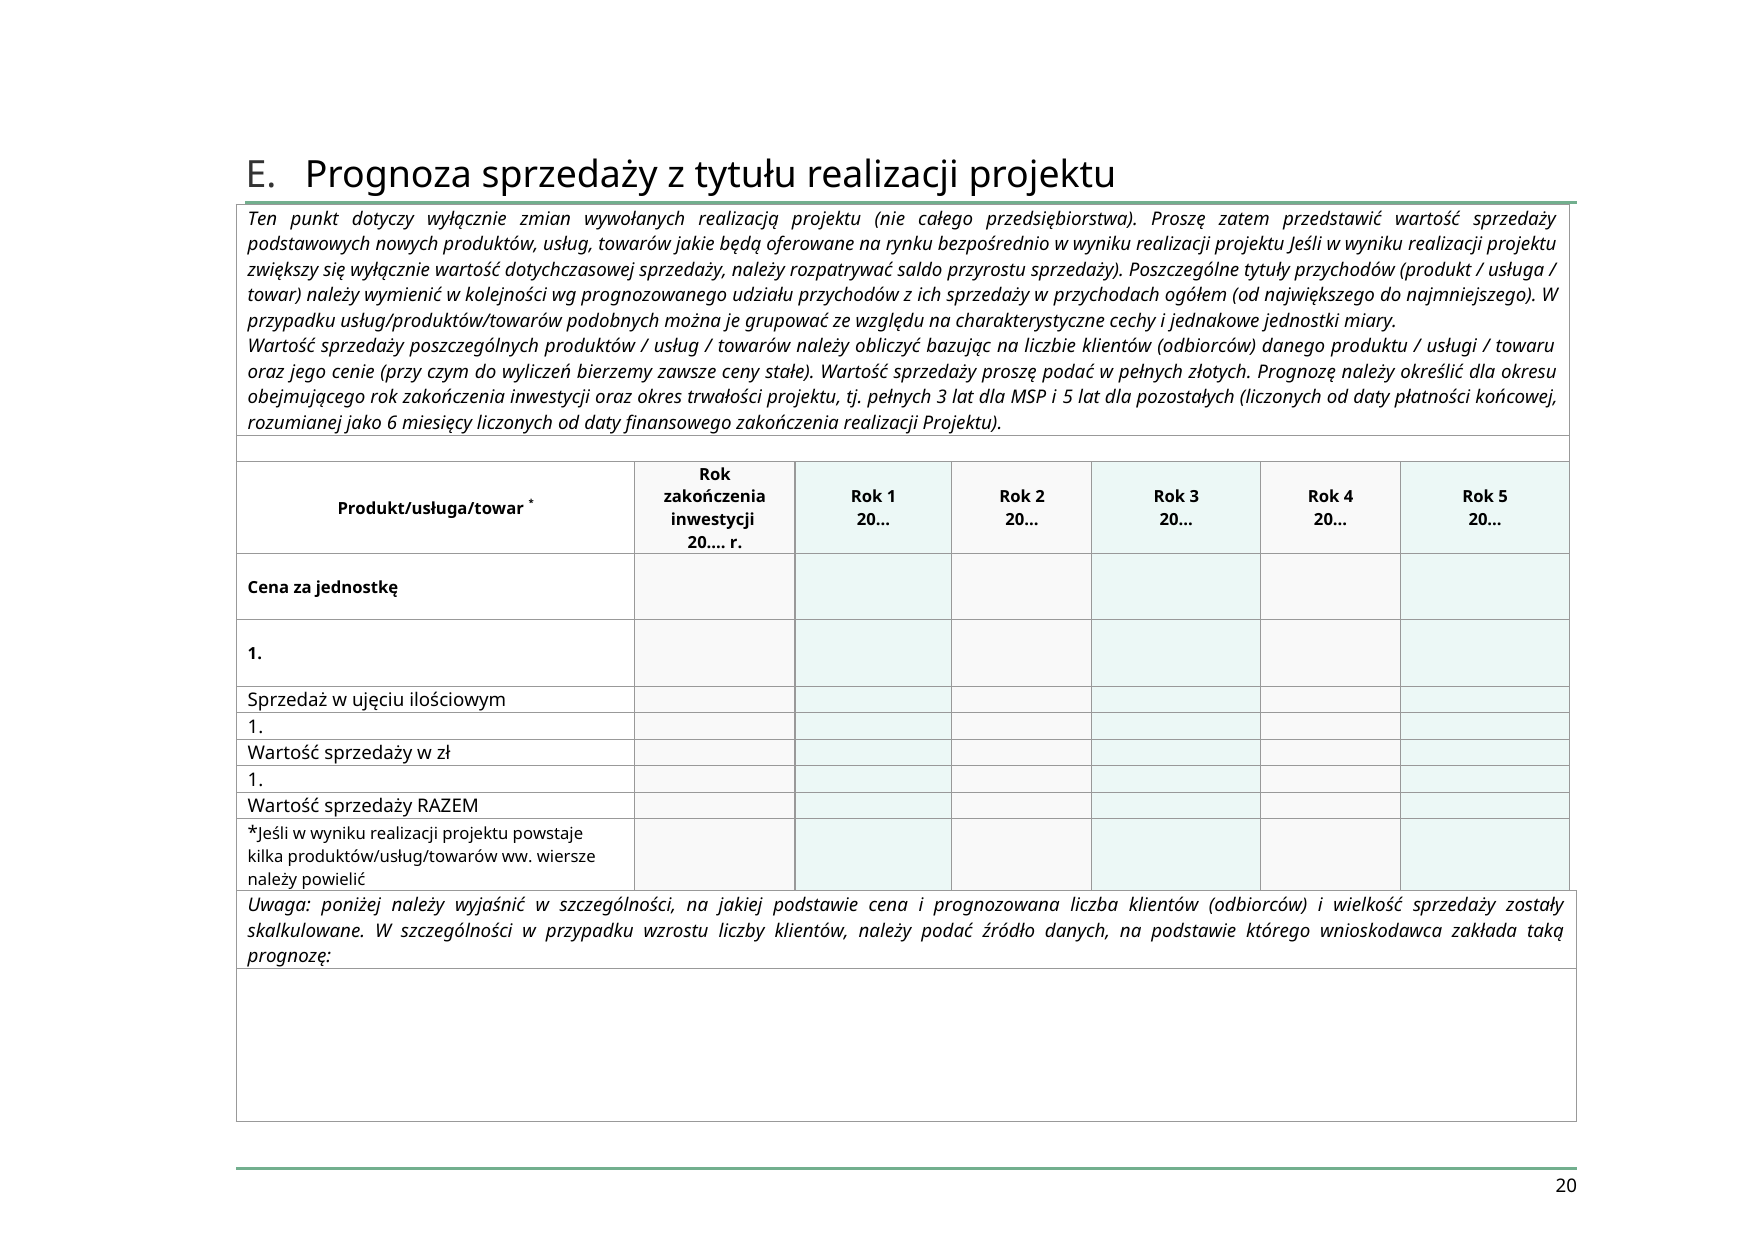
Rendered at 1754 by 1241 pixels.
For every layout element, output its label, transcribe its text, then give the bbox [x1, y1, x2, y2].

table_cell [1401, 713, 1569, 739]
table_cell [635, 554, 794, 619]
table_cell [1261, 620, 1400, 686]
table_cell [1092, 713, 1260, 739]
table_cell Produkt/usługa/towar * [237, 462, 634, 553]
table_cell [635, 740, 794, 765]
table_header Ten punkt dotyczy wyłącznie zmian wywołanych realizacją projektu (nie całego przedsiębiorstwa). Proszę zatem przedstawić wartość sprzedaży podstawowych nowych produktów, usług, towarów jakie będą oferowane na rynku bezpośrednio w wyniku realizacji projektu Jeśli w wyniku realizacji projektu zwiększy się wyłącznie wartość dotychczasowej sprzedaży, należy rozpatrywać saldo przyrostu sprzedaży). Poszczególne tytuły przychodów (produkt / usługa / towar) należy wymienić w kolejności wg prognozowanego udziału przychodów z ich sprzedaży w przychodach ogółem (od największego do najmniejszego). W przypadku usług/produktów/towarów podobnych można je grupować ze względu na charakterystyczne cechy i jednakowe jednostki miary. Wartość sprzedaży poszczególnych produktów / usług / towarów należy obliczyć bazując na liczbie klientów (odbiorców) danego produktu / usługi / towaru oraz jego cenie (przy czym do wyliczeń bierzemy zawsze ceny stałe). Wartość sprzedaży proszę podać w pełnych złotych. Prognozę należy określić dla okresu obejmującego rok zakończenia inwestycji oraz okres trwałości projektu, tj. pełnych 3 lat dla MSP i 5 lat dla pozostałych (liczonych od daty płatności końcowej, rozumianej jako 6 miesięcy liczonych od daty finansowego zakończenia realizacji Projektu). [237, 205, 1569, 434]
table_cell Rok 2 20… [952, 462, 1091, 553]
table_cell [796, 687, 951, 712]
table_cell [1261, 554, 1400, 619]
table_cell [952, 766, 1091, 792]
table_cell [952, 620, 1091, 686]
table_cell [1261, 819, 1400, 890]
table_cell Sprzedaż w ujęciu ilościowym [237, 687, 634, 712]
table_cell [635, 713, 794, 739]
table_cell Uwaga: poniżej należy wyjaśnić w szczególności, na jakiej podstawie cena i prognozowana liczba klientów (odbiorców) i wielkość sprzedaży zostały skalkulowane. W szczególności w przypadku wzrostu liczby klientów, należy podać źródło danych, na podstawie którego wnioskodawca zakłada taką prognozę: [237, 891, 1576, 968]
table_cell [1401, 793, 1569, 818]
table_cell [952, 793, 1091, 818]
table_cell [1092, 766, 1260, 792]
table_cell [1261, 793, 1400, 818]
table_cell [635, 793, 794, 818]
table_cell [1401, 687, 1569, 712]
table_cell [952, 740, 1091, 765]
table_cell [1261, 687, 1400, 712]
table_cell Rok 1 20… [796, 462, 951, 553]
table_cell *Jeśli w wyniku realizacji projektu powstaje kilka produktów/usług/towarów ww. wiersze należy powielić [237, 819, 634, 890]
table_cell [796, 793, 951, 818]
table_cell [796, 766, 951, 792]
table_cell Rok 4 20… [1261, 462, 1400, 553]
table_cell 1. [237, 620, 634, 686]
table_cell [952, 713, 1091, 739]
table_cell [1092, 793, 1260, 818]
table_cell [1401, 819, 1569, 890]
subtitle Prognoza sprzedaży z tytułu realizacji projektu [245, 148, 1577, 201]
table_cell Rok 3 20… [1092, 462, 1260, 553]
table_cell [1401, 766, 1569, 792]
table_cell [1092, 740, 1260, 765]
table_cell [1401, 554, 1569, 619]
table_cell [1261, 713, 1400, 739]
table_cell [237, 969, 1576, 1121]
table_cell [1261, 766, 1400, 792]
table_cell [796, 713, 951, 739]
table_cell [796, 819, 951, 890]
table_cell [1401, 740, 1569, 765]
table_cell 1. [237, 766, 634, 792]
table_cell [1401, 620, 1569, 686]
table_cell Rok zakończenia inwestycji 20.… r. [635, 462, 794, 553]
table_cell [1092, 554, 1260, 619]
table_cell 1. [237, 713, 634, 739]
table_cell [796, 740, 951, 765]
table_cell [635, 620, 794, 686]
table_cell [796, 620, 951, 686]
table_cell [1092, 687, 1260, 712]
table_cell [635, 766, 794, 792]
table_cell [1092, 620, 1260, 686]
table_cell Cena za jednostkę [237, 554, 634, 619]
table_cell [635, 819, 794, 890]
table_cell [796, 554, 951, 619]
table_cell [952, 554, 1091, 619]
table_cell [952, 687, 1091, 712]
table_cell Rok 5 20… [1401, 462, 1569, 553]
table_cell [1261, 740, 1400, 765]
table_cell [952, 819, 1091, 890]
table_cell Wartość sprzedaży RAZEM [237, 793, 634, 818]
table_cell [237, 436, 1569, 461]
table_cell [1092, 819, 1260, 890]
table_cell [635, 687, 794, 712]
table_cell Wartość sprzedaży w zł [237, 740, 634, 765]
